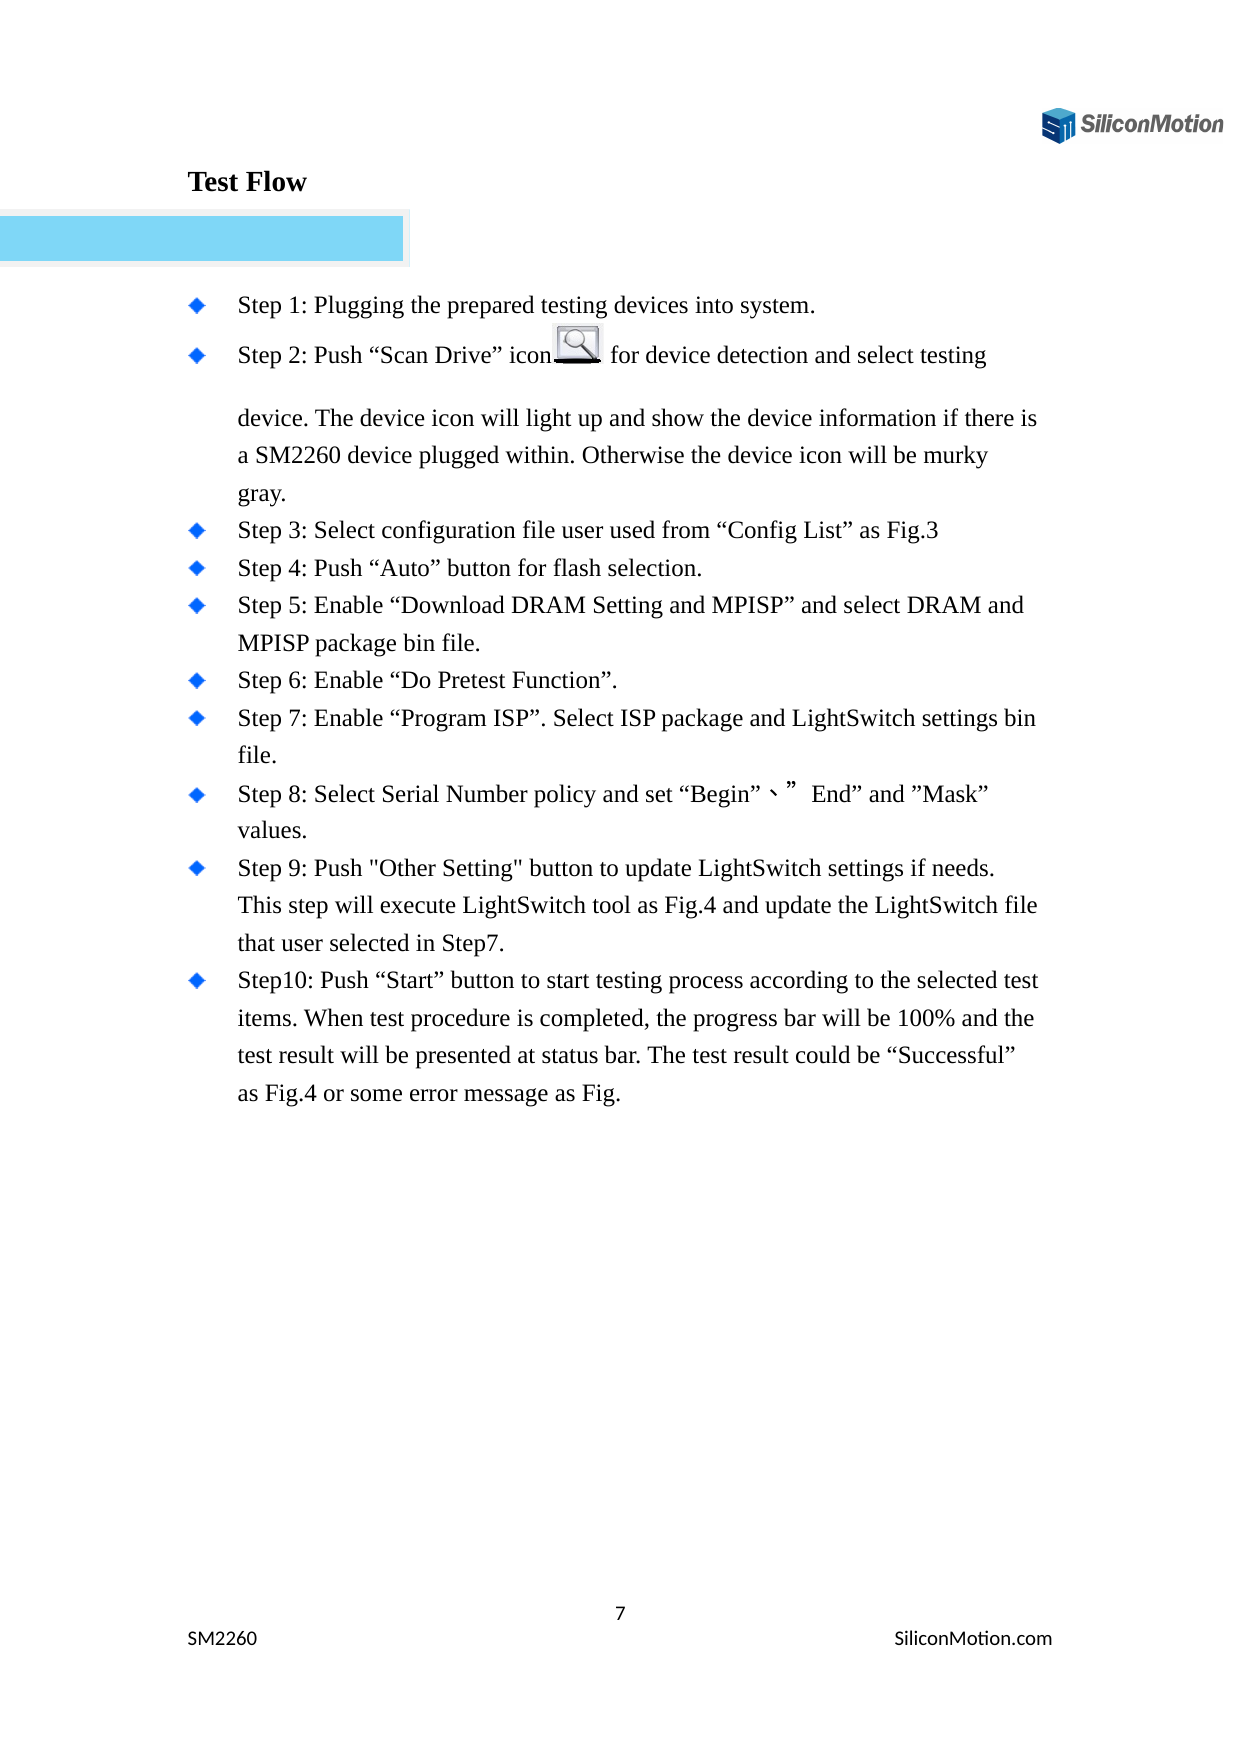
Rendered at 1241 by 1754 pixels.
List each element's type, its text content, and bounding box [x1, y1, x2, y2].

picture [188, 971, 206, 989]
list Step 1: Plugging the prepared testing devices into system. [187, 286, 1040, 323]
list Step 2: Push “Scan Drive” icon for device detection and select testing device. The device icon will light up and show the device information if there is a SM2260 device plugged within. Otherwise the device icon will be murky gray. [187, 323, 1040, 511]
list Step 4: Push “Auto” button for flash selection. [187, 548, 1040, 586]
picture [188, 559, 206, 576]
list Step10: Push “Start” button to start testing process according to the selected test items. When test procedure is completed, the progress bar will be 100% and the test result will be presented at status bar. The test result could be “Successful” as Fig.4 or some error message as Fig. [187, 961, 1040, 1111]
picture [188, 709, 206, 726]
list Step 8: Select Serial Number policy and set “Begin”、”End” and ”Mask” values. [187, 773, 1040, 848]
list Step 7: Enable “Program ISP”. Select ISP package and LightSwitch settings bin file. [187, 698, 1040, 773]
picture [188, 296, 206, 314]
picture [188, 671, 206, 689]
picture [188, 346, 206, 364]
subtitle Test Flow [187, 162, 1053, 200]
picture [1042, 108, 1224, 144]
list Step 3: Select configuration file user used from “Config List” as Fig.3 [187, 511, 1040, 548]
list Step 6: Enable “Do Pretest Function”. [187, 661, 1040, 698]
picture [188, 596, 206, 614]
list Step 9: Push "Other Setting" button to update LightSwitch settings if needs. This step will execute LightSwitch tool as Fig.4 and update the LightSwitch file that user selected in Step7. [187, 848, 1040, 961]
picture [188, 521, 206, 539]
picture [188, 859, 206, 876]
picture [552, 323, 604, 364]
picture [188, 786, 206, 803]
list Step 5: Enable “Download DRAM Setting and MPISP” and select DRAM and MPISP package bin file. [187, 586, 1040, 661]
